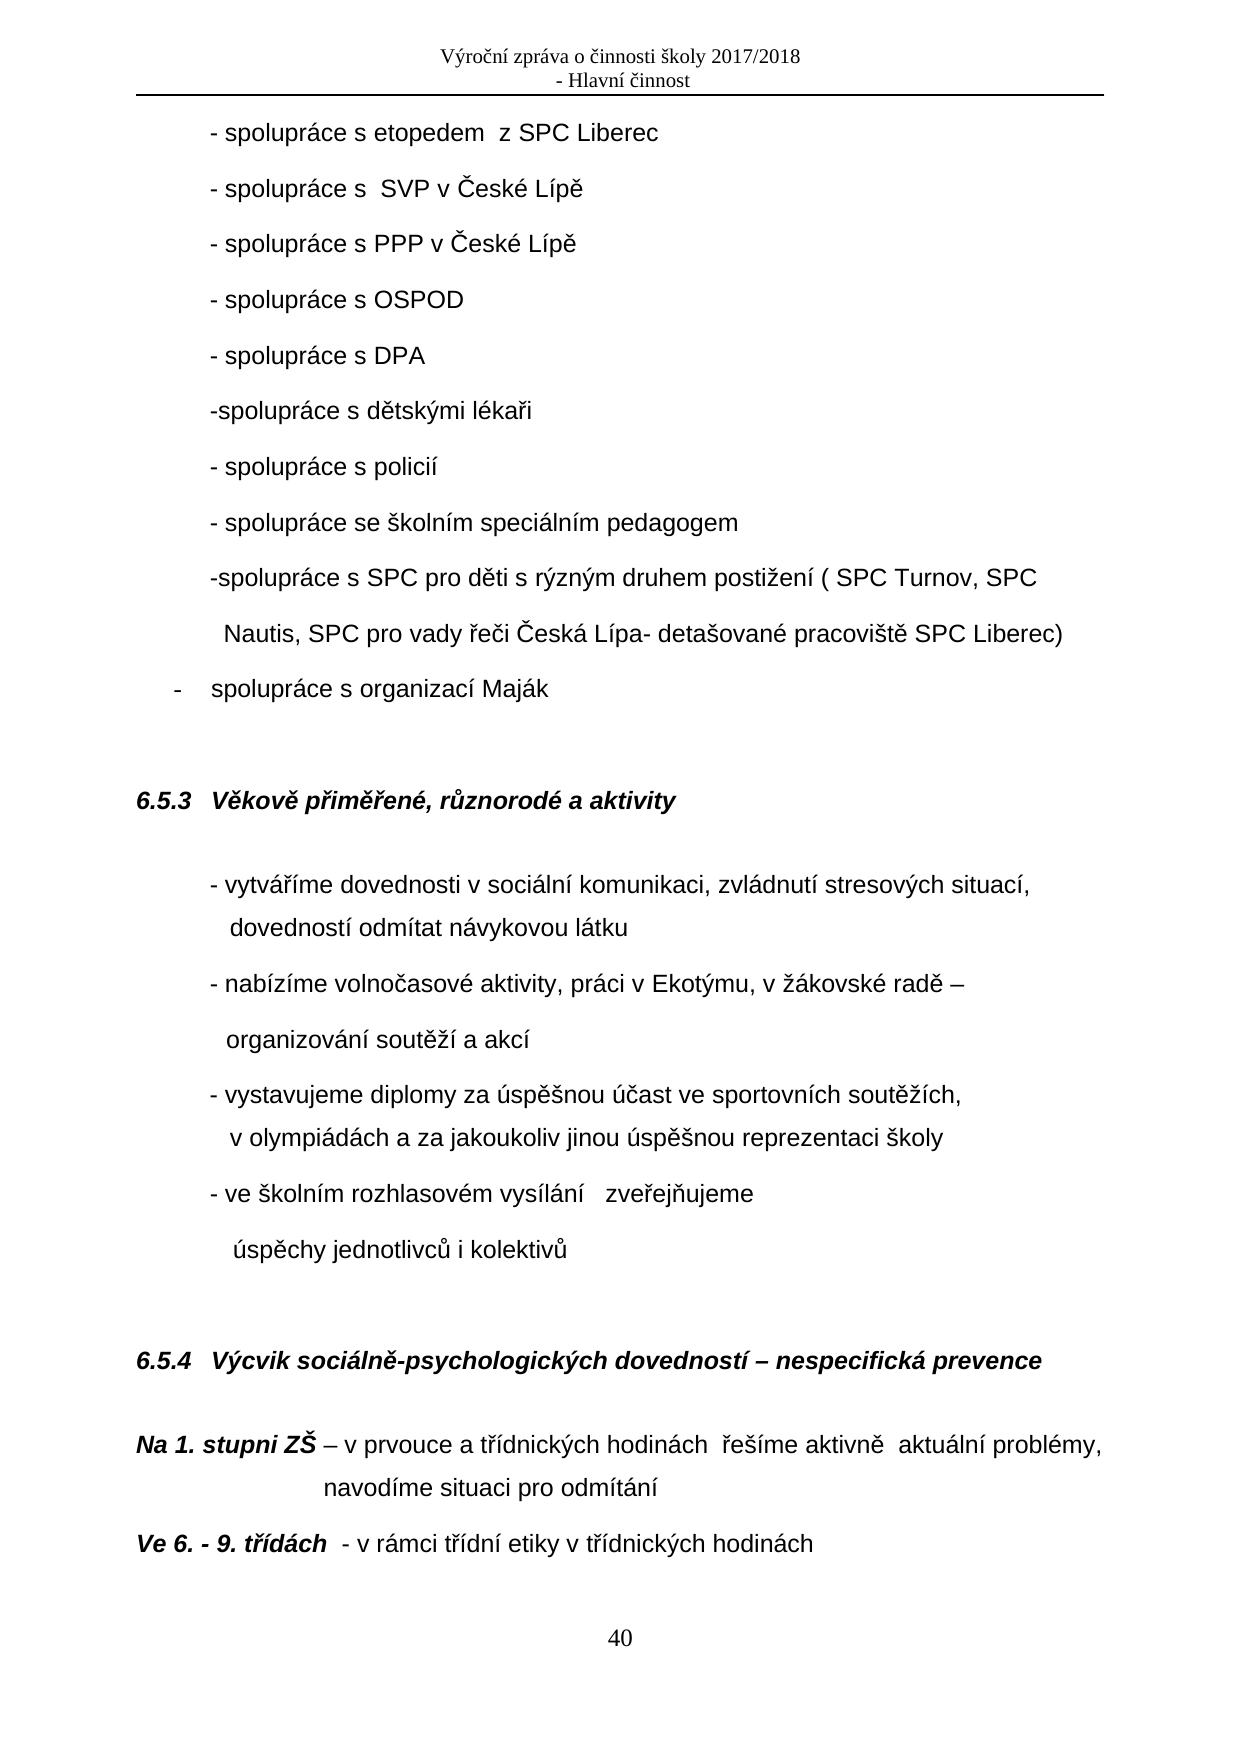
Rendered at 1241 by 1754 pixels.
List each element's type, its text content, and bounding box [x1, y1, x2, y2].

text - spolupráce s DPA [209, 341, 1104, 369]
text - spolupráce s policií [209, 452, 1104, 481]
subtitle Věkově přiměřené, různorodé a aktivity [136, 786, 1104, 814]
text - spolupráce se školním speciálním pedagogem [209, 508, 1104, 536]
text - spolupráce s etopedem z SPC Liberec [209, 118, 1104, 147]
text úspěchy jednotlivců i kolektivů [136, 1234, 1104, 1263]
text - spolupráce s SVP v České Lípě [209, 174, 1104, 203]
text - ve školním rozhlasovém vysílání zveřejňujeme [136, 1179, 1104, 1208]
text - nabízíme volnočasové aktivity, práci v Ekotýmu, v žákovské radě – [136, 969, 1104, 998]
text -spolupráce s dětskými lékaři [209, 396, 1104, 425]
text - spolupráce s OSPOD [209, 285, 1104, 314]
text Ve 6. - 9. třídách - v rámci třídní etiky v třídnických hodinách [136, 1529, 1104, 1558]
list spolupráce s organizací Maják [173, 674, 1104, 703]
text - vytváříme dovednosti v sociální komunikaci, zvládnutí stresových situací, dovedností odmítat návykovou látku [209, 870, 1104, 942]
text organizování soutěží a akcí [136, 1024, 1104, 1053]
text Na 1. stupni ZŠ – v prvouce a třídnických hodinách řešíme aktivně aktuální problémy, navodíme situaci pro odmítání [136, 1430, 1104, 1502]
text - vystavujeme diplomy za úspěšnou účast ve sportovních soutěžích, v olympiádách a za jakoukoliv jinou úspěšnou reprezentaci školy [209, 1080, 1104, 1152]
text Nautis, SPC pro vady řeči Česká Lípa- detašované pracoviště SPC Liberec) [209, 619, 1104, 648]
text -spolupráce s SPC pro děti s rýzným druhem postižení ( SPC Turnov, SPC [209, 563, 1104, 592]
subtitle Výcvik sociálně-psychologických dovedností – nespecifická prevence [136, 1346, 1104, 1374]
text - spolupráce s PPP v České Lípě [209, 229, 1104, 258]
